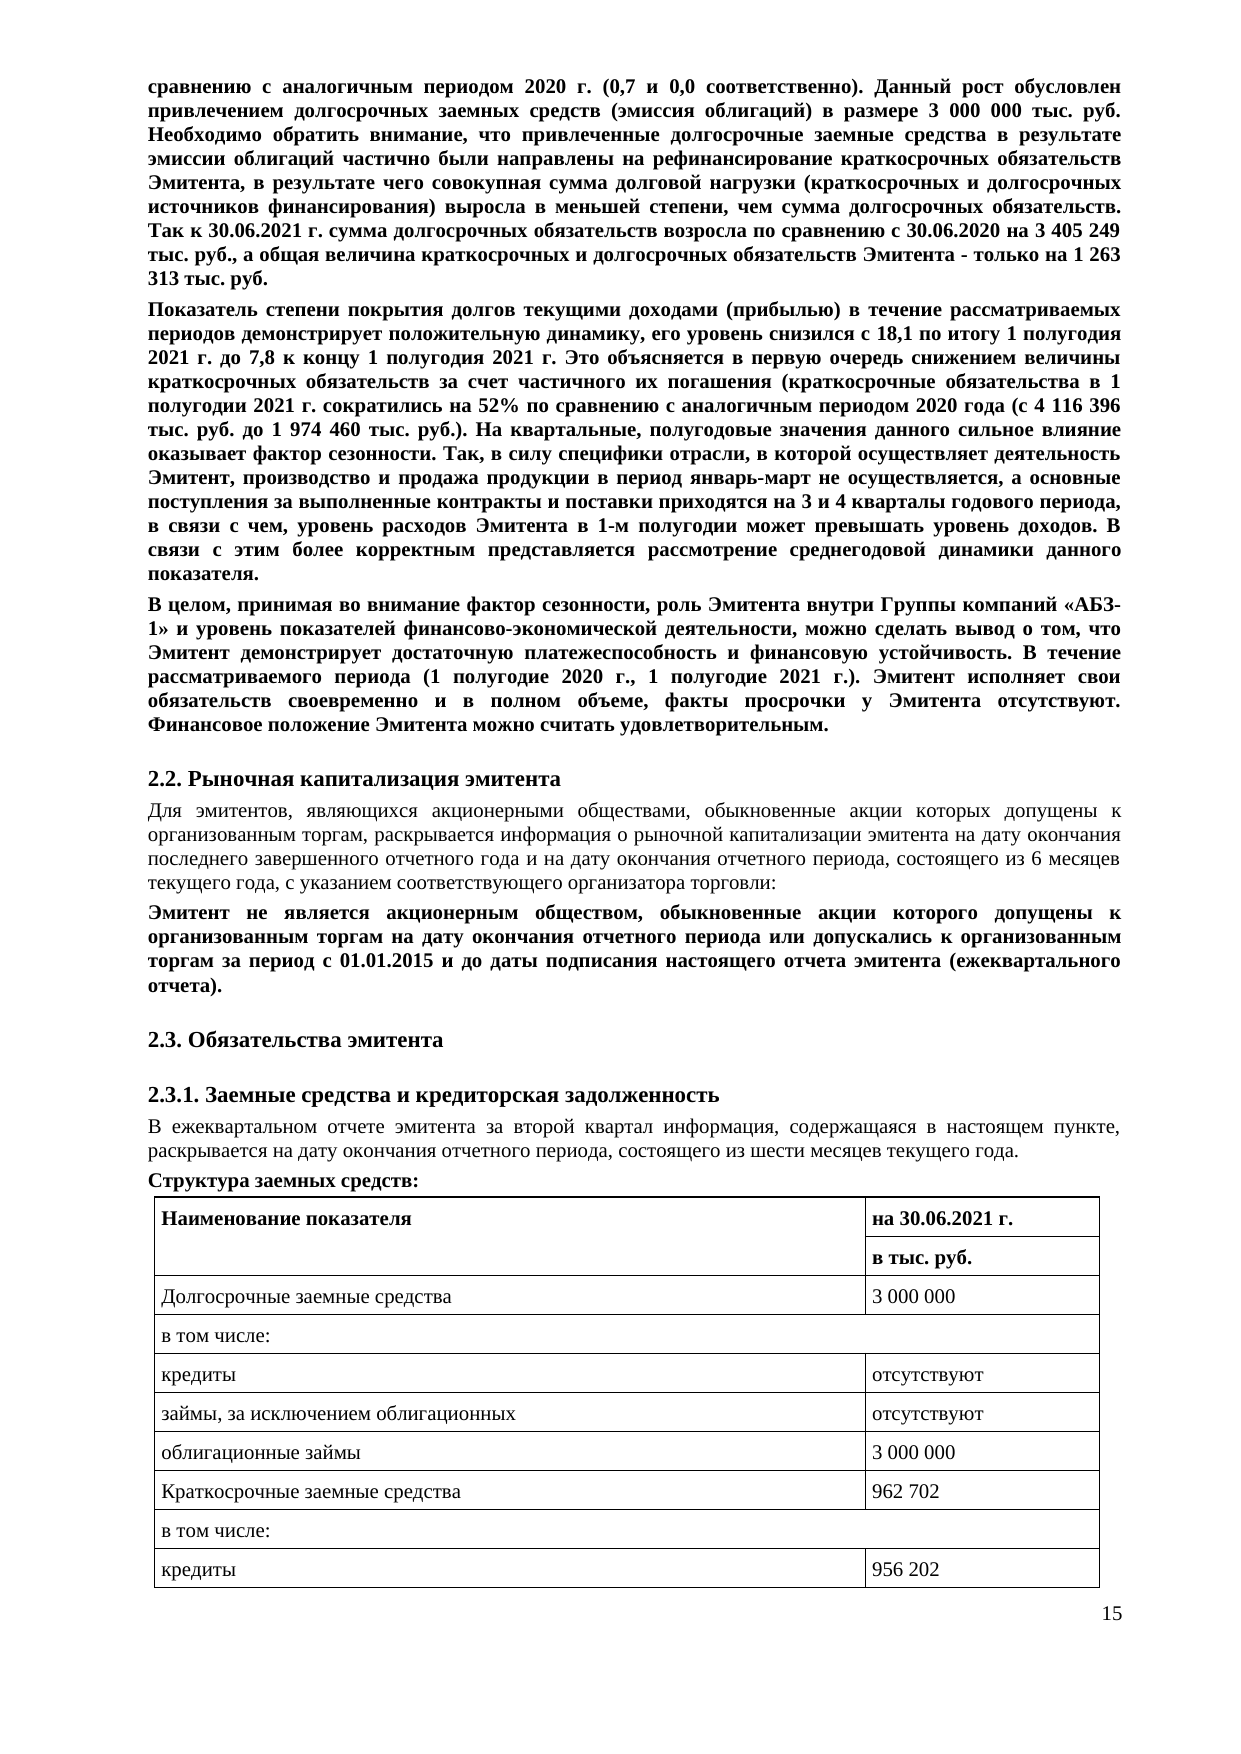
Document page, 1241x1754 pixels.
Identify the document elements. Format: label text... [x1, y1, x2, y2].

text В целом, принимая во внимание фактор сезонности, роль Эмитента внутри Группы компаний «АБЗ-1» и уровень показателей финансово-экономической деятельности, можно сделать вывод о том, что Эмитент демонстрирует достаточную платежеспособность и финансовую устойчивость. В течение рассматриваемого периода (1 полугодие 2020 г., 1 полугодие 2021 г.). Эмитент исполняет свои обязательств своевременно и в полном объеме, факты просрочки у Эмитента отсутствуют. Финансовое положение Эмитента можно считать удовлетворительным. [148, 592, 1122, 736]
table_header Наименование показателя [155, 1198, 865, 1274]
table_cell кредиты [155, 1354, 865, 1392]
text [148, 74, 1122, 290]
text В ежеквартальном отчете эмитента за второй квартал информация, содержащаяся в настоящем пункте, раскрывается на дату окончания отчетного периода, состоящего из шести месяцев текущего года. [148, 1114, 1122, 1162]
table_cell Долгосрочные заемные средства [155, 1276, 865, 1314]
text Показатель степени покрытия долгов текущими доходами (прибылью) в течение рассматриваемых периодов демонстрирует положительную динамику, его уровень снизился с 18,1 по итогу 1 полугодия 2021 г. до 7,8 к концу 1 полугодия 2021 г. Это объясняется в первую очередь снижением величины краткосрочных обязательств за счет частичного их погашения (краткосрочные обязательства в 1 полугодии 2021 г. сократились на 52% по сравнению с аналогичным периодом 2020 года (с 4 116 396 тыс. руб. до 1 974 460 тыс. руб.). На квартальные, полугодовые значения данного сильное влияние оказывает фактор сезонности. Так, в силу специфики отрасли, в которой осуществляет деятельность Эмитент, производство и продажа продукции в период январь-март не осуществляется, а основные поступления за выполненные контракты и поставки приходятся на 3 и 4 кварталы годового периода, в связи с чем, уровень расходов Эмитента в 1-м полугодии может превышать уровень доходов. В связи с этим более корректным представляется рассмотрение среднегодовой динамики данного показателя. [148, 297, 1122, 585]
table_cell отсутствуют [866, 1354, 1099, 1392]
table_header на 30.06.2021 г. [866, 1198, 1099, 1236]
table_cell в том числе: [155, 1510, 1099, 1548]
subtitle 2.3. Обязательства эмитента [148, 1026, 1122, 1052]
table_cell облигационные займы [155, 1432, 865, 1470]
table_cell кредиты [155, 1549, 865, 1587]
table_cell в том числе: [155, 1315, 1099, 1353]
table_cell в тыс. руб. [866, 1237, 1099, 1274]
text Для эмитентов, являющихся акционерными обществами, обыкновенные акции которых допущены к организованным торгам, раскрывается информация о рыночной капитализации эмитента на дату окончания последнего завершенного отчетного года и на дату окончания отчетного периода, состоящего из 6 месяцев текущего года, с указанием соответствующего организатора торговли: [148, 798, 1122, 894]
text Структура заемных средств: [148, 1168, 1122, 1192]
subtitle 2.3.1. Заемные средства и кредиторская задолженность [148, 1081, 1122, 1108]
table_cell 3 000 000 [866, 1276, 1099, 1314]
table_cell отсутствуют [866, 1393, 1099, 1431]
table_cell займы, за исключением облигационных [155, 1393, 865, 1431]
table_cell 956 202 [866, 1549, 1099, 1587]
table_cell 962 702 [866, 1471, 1099, 1509]
text Эмитент не является акционерным обществом, обыкновенные акции которого допущены к организованным торгам на дату окончания отчетного периода или допускались к организованным торгам за период с 01.01.2015 и до даты подписания настоящего отчета эмитента (ежеквартального отчета). [148, 900, 1122, 997]
table_cell Краткосрочные заемные средства [155, 1471, 865, 1509]
subtitle 2.2. Рыночная капитализация эмитента [148, 765, 1122, 792]
table_cell 3 000 000 [866, 1432, 1099, 1470]
